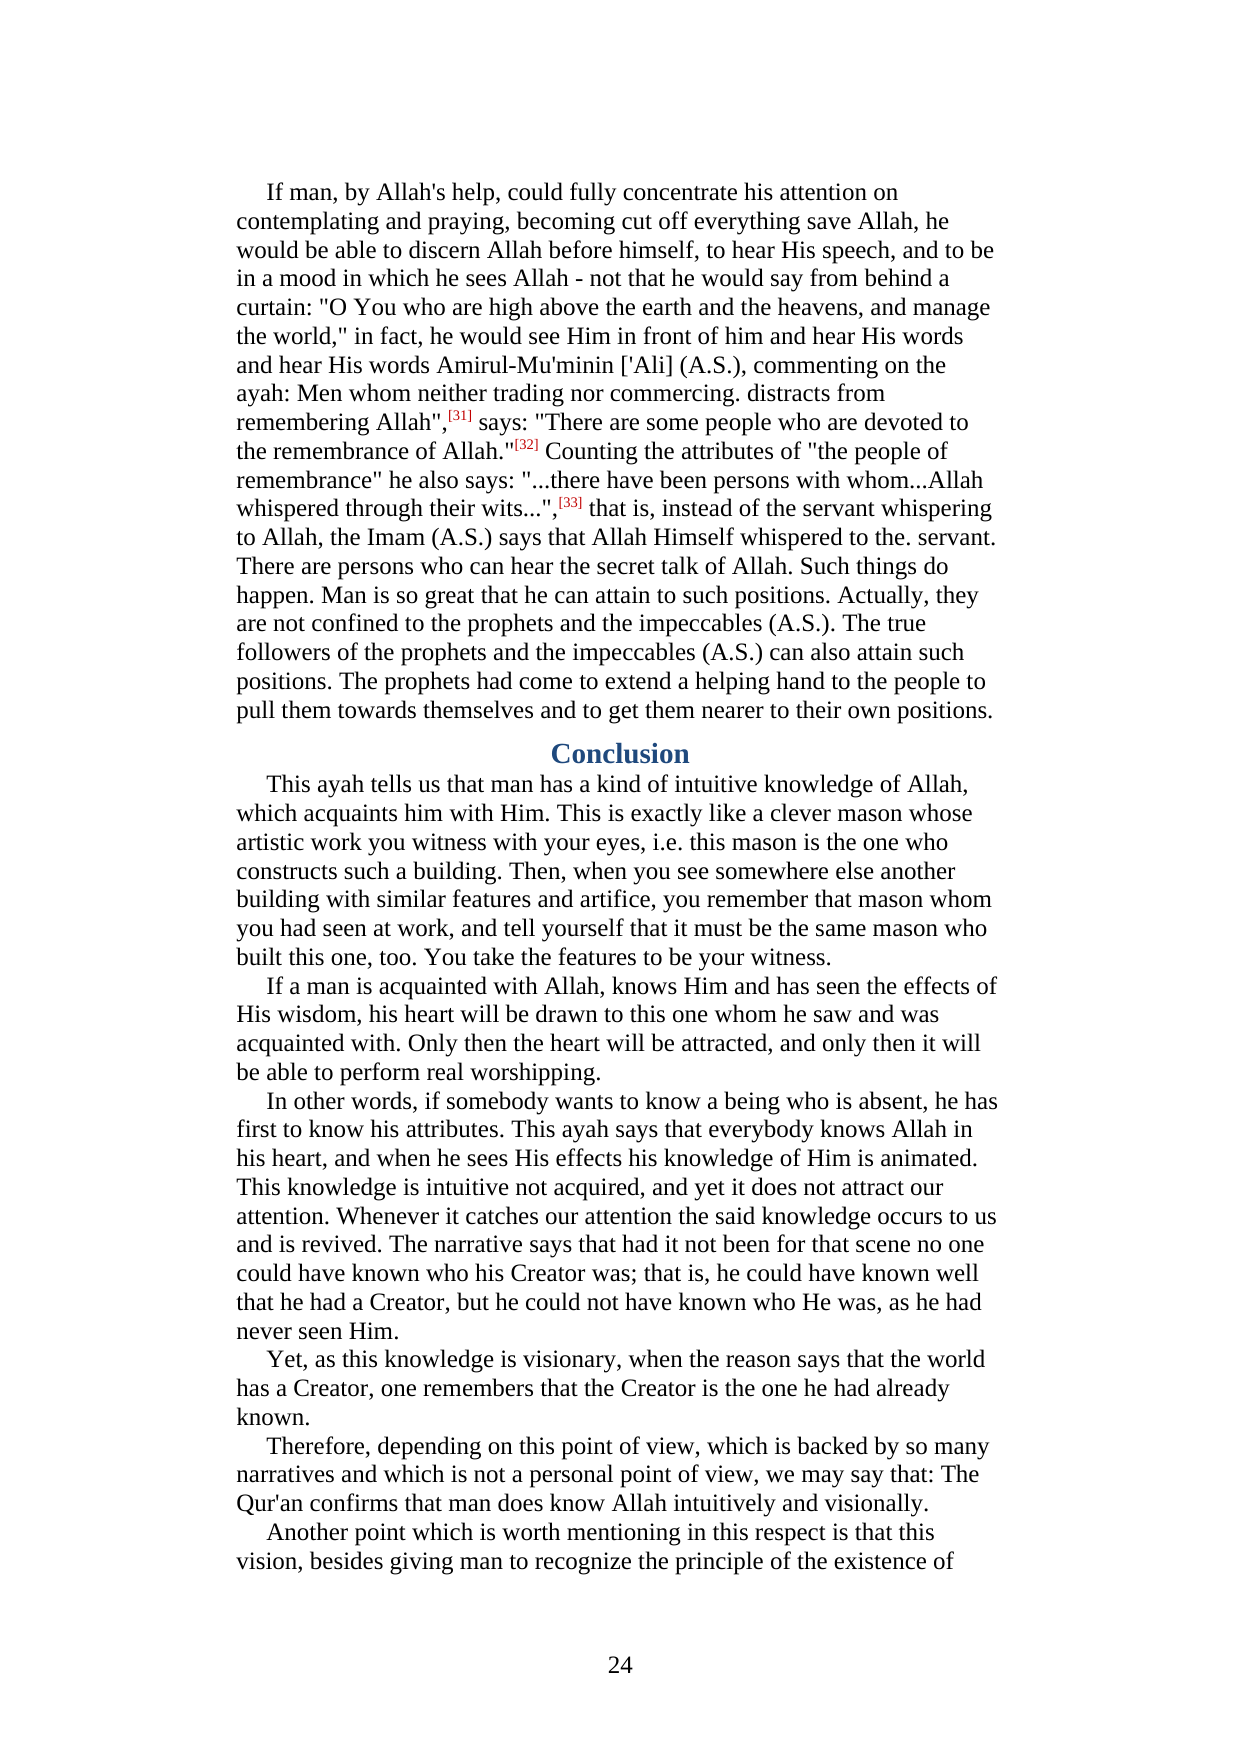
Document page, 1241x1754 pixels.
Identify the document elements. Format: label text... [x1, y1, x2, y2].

text Therefore, depending on this point of view, which is backed by so many narratives and which is not a personal point of view, we may say that: The Qur'an confirms that man does know Allah intuitively and visionally. [236, 1431, 1004, 1517]
text If a man is acquainted with Allah, knows Him and has seen the effects of His wisdom, his heart will be drawn to this one whom he saw and was acquainted with. Only then the heart will be attracted, and only then it will be able to perform real worshipping. [236, 971, 1004, 1086]
text If man, by Allah's help, could fully concentrate his attention on contemplating and praying, becoming cut off everything save Allah, he would be able to discern Allah before himself, to hear His speech, and to be in a mood in which he sees Allah - not that he would say from behind a curtain: "O You who are high above the earth and the heavens, and manage the world," in fact, he would see Him in front of him and hear His words and hear His words Amirul-Mu'minin ['Ali] (A.S.), commenting on the ayah: Men whom neither trading nor commercing. distracts from remembering Allah",[31] says: "There are some people who are devoted to the remembrance of Allah."[32] Counting the attributes of "the people of remembrance" he also says: "...there have been persons with whom...Allah whispered through their wits...",[33] that is, instead of the servant whispering to Allah, the Imam (A.S.) says that Allah Himself whispered to the. servant. There are persons who can hear the secret talk of Allah. Such things do happen. Man is so great that he can attain to such positions. Actually, they are not confined to the prophets and the impeccables (A.S.). The true followers of the prophets and the impeccables (A.S.) can also attain such positions. The prophets had come to extend a helping hand to the people to pull them towards themselves and to get them nearer to their own positions. [236, 177, 1004, 723]
subtitle Conclusion [236, 736, 1004, 769]
text This ayah tells us that man has a kind of intuitive knowledge of Allah, which acquaints him with Him. This is exactly like a clever mason whose artistic work you witness with your eyes, i.e. this mason is the one who constructs such a building. Then, when you see somewhere else another building with similar features and artifice, you remember that mason whom you had seen at work, and tell yourself that it must be the same mason who built this one, too. You take the features to be your witness. [236, 769, 1004, 971]
text In other words, if somebody wants to know a being who is absent, he has first to know his attributes. This ayah says that everybody knows Allah in his heart, and when he sees His effects his knowledge of Him is animated. This knowledge is intuitive not acquired, and yet it does not attract our attention. Whenever it catches our attention the said knowledge occurs to us and is revived. The narrative says that had it not been for that scene no one could have known who his Creator was; that is, he could have known well that he had a Creator, but he could not have known who He was, as he had never seen Him. [236, 1086, 1004, 1344]
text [236, 1517, 1004, 1574]
text Yet, as this knowledge is visionary, when the reason says that the world has a Creator, one remembers that the Creator is the one he had already known. [236, 1344, 1004, 1431]
